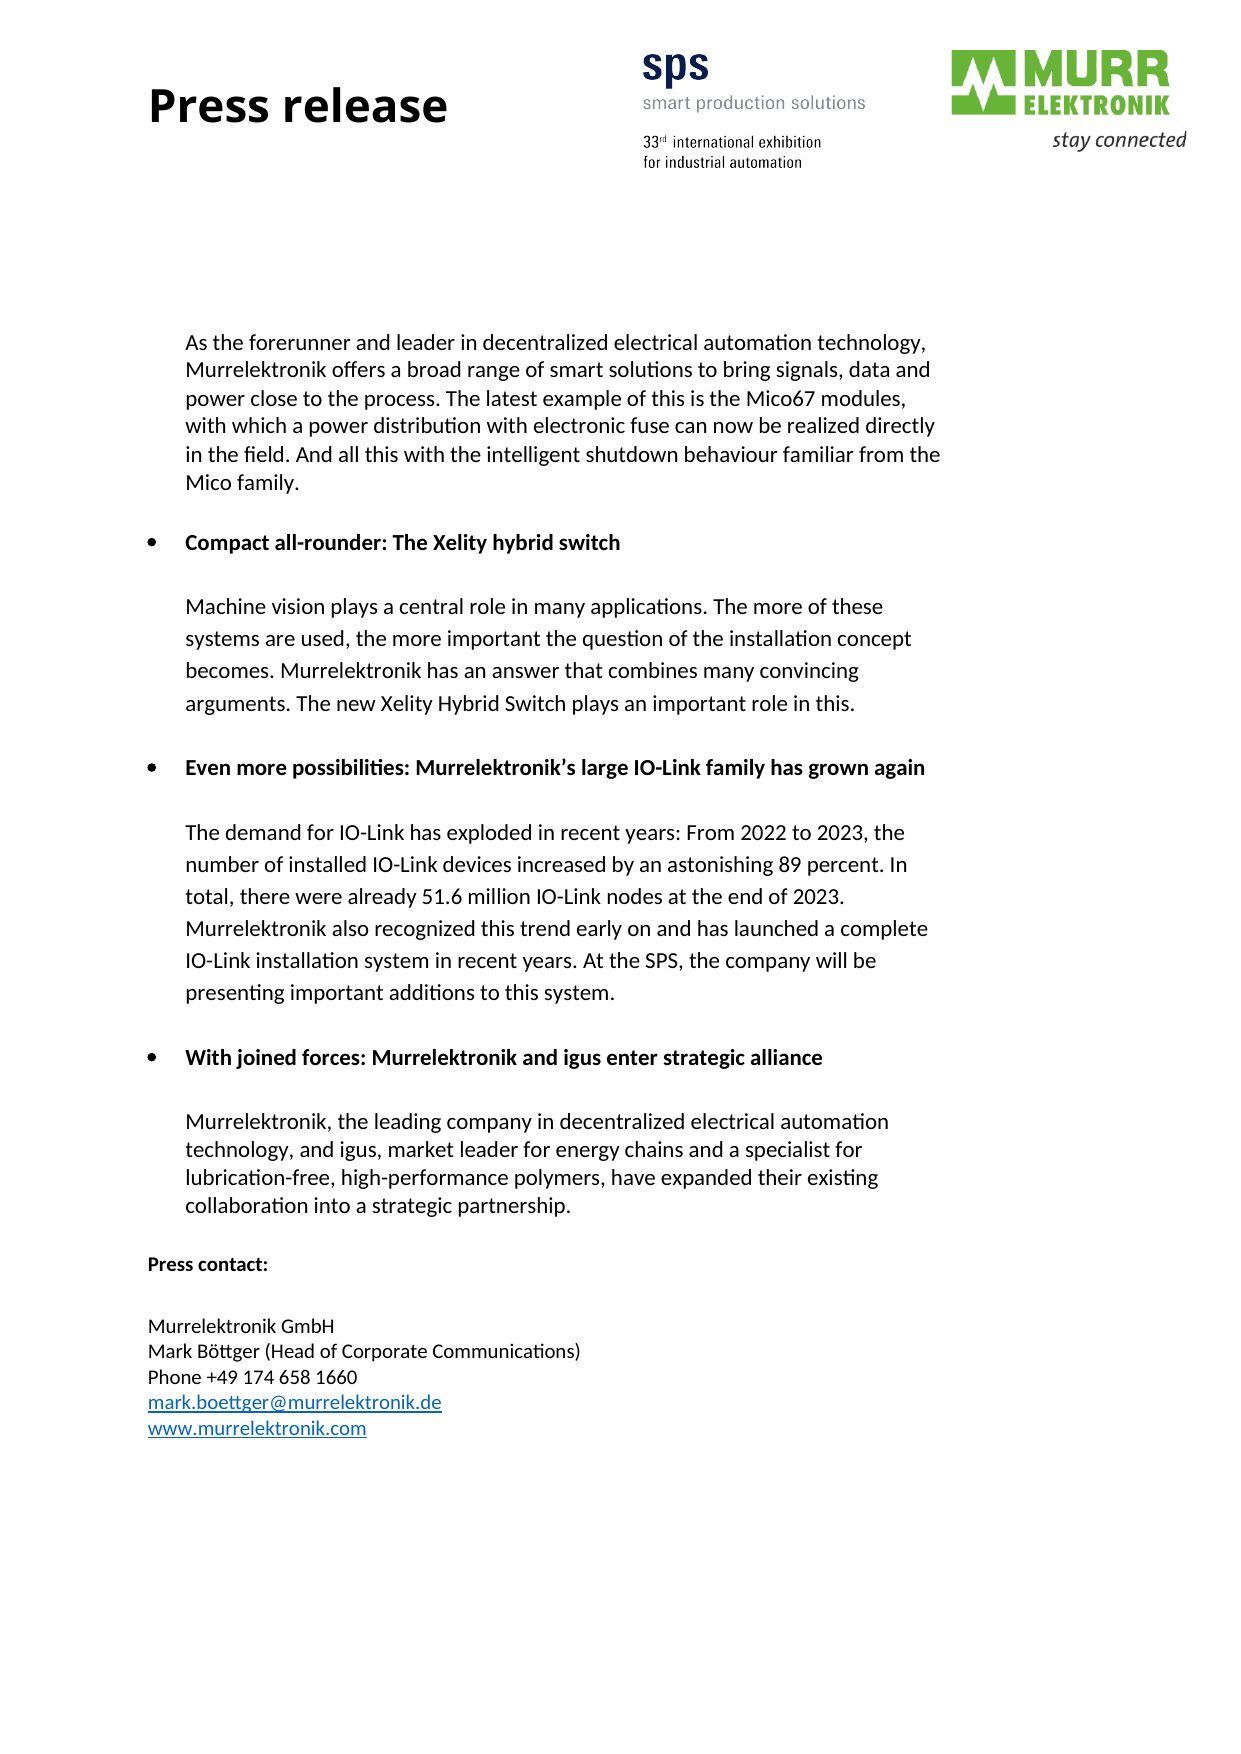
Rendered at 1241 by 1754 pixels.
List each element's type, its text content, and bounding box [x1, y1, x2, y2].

text The demand for IO-Link has exploded in recent years: From 2022 to 2023, the number of installed IO-Link devices increased by an astonishing 89 percent. In total, there were already 51.6 million IO-Link nodes at the end of 2023. Murrelektronik also recognized this trend early on and has launched a complete IO-Link installation system in recent years. At the SPS, the company will be presenting important additions to this system. [185, 818, 945, 1007]
text As the forerunner and leader in decentralized electrical automation technology, Murrelektronik offers a broad range of smart solutions to bring signals, data and power close to the process. The latest example of this is the Mico67 modules, with which a power distribution with electronic fuse can now be realized directly in the field. And all this with the intelligent shutdown behaviour familiar from the Mico family. [185, 328, 945, 496]
picture [643, 54, 865, 168]
text www.murrelektronik.com [148, 1415, 945, 1440]
list Even more possibilities: Murrelektronik’s large IO-Link family has grown again [148, 753, 945, 781]
text Press contact: [148, 1252, 945, 1309]
text Machine vision plays a central role in many applications. The more of these systems are used, the more important the question of the installation concept becomes. Murrelektronik has an answer that combines many convincing arguments. The new Xelity Hybrid Switch plays an important role in this. [185, 592, 945, 717]
list Compact all-rounder: The Xelity hybrid switch [148, 528, 945, 556]
text Murrelektronik, the leading company in decentralized electrical automation technology, and igus, market leader for energy chains and a specialist for lubrication-free, high-performance polymers, have expanded their existing collaboration into a strategic partnership. [185, 1107, 945, 1219]
list With joined forces: Murrelektronik and igus enter strategic alliance [148, 1043, 945, 1071]
text Murrelektronik GmbH Mark Böttger (Head of Corporate Communications) Phone +49 174 658 1660 [148, 1313, 945, 1389]
text mark.boettger@murrelektronik.de [148, 1389, 945, 1415]
picture [951, 50, 1187, 152]
